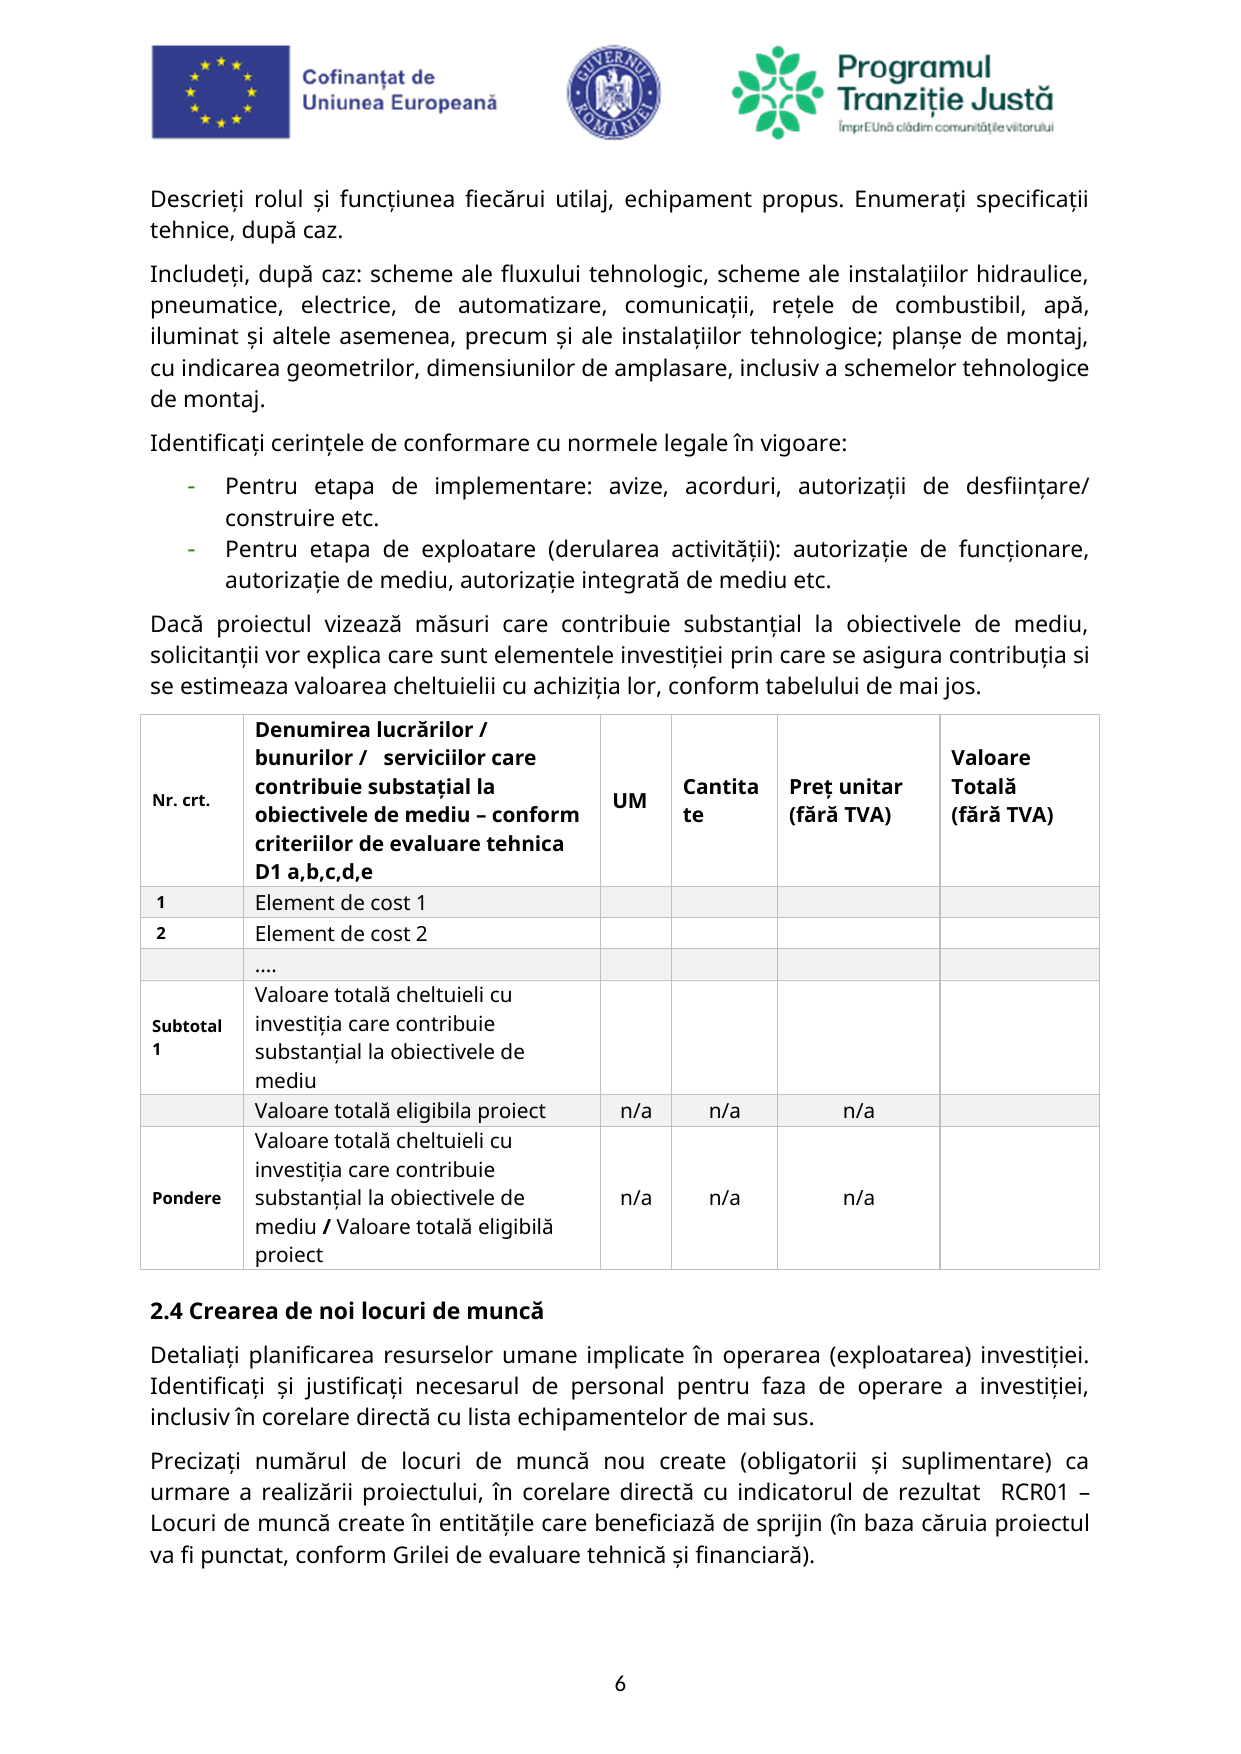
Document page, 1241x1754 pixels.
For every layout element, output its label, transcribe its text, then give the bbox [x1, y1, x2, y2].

table_cell [941, 981, 1099, 1094]
table_cell n/a [778, 1095, 939, 1126]
subtitle 2.4 Crearea de noi locuri de muncă [150, 1295, 1090, 1326]
table_cell [672, 887, 777, 917]
text Descrieți rolul și funcțiunea fiecărui utilaj, echipament propus. Enumerați specificații tehnice, după caz. [150, 183, 1090, 245]
table_cell Subtotal 1 [141, 981, 243, 1094]
table_cell [672, 981, 777, 1094]
table_cell [672, 918, 777, 948]
table_cell [778, 981, 939, 1094]
table_cell Valoare totală cheltuieli cu investiția care contribuie substanțial la obiectivele de mediu / Valoare totală eligibilă proiect [244, 1127, 600, 1269]
table_cell [941, 1095, 1099, 1126]
list Pentru etapa de implementare: avize, acorduri, autorizații de desființare/ construire etc. [187, 470, 1090, 533]
table_cell [601, 981, 671, 1094]
table_cell Element de cost 1 [244, 887, 600, 917]
table_cell Valoare totală cheltuieli cu investiția care contribuie substanțial la obiectivele de mediu [244, 981, 600, 1094]
table_cell n/a [672, 1095, 777, 1126]
table_cell n/a [601, 1127, 671, 1269]
table_cell Element de cost 2 [244, 918, 600, 948]
list Pentru etapa de exploatare (derularea activității): autorizație de funcționare, autorizație de mediu, autorizație integrată de mediu etc. [187, 533, 1090, 595]
table_cell [941, 949, 1099, 979]
table_cell n/a [672, 1127, 777, 1269]
text Identificați cerințele de conformare cu normele legale în vigoare: [150, 427, 1090, 458]
table_cell n/a [778, 1127, 939, 1269]
table_cell [601, 918, 671, 948]
text Detaliați planificarea resurselor umane implicate în operarea (exploatarea) investiției. Identificați și justificați necesarul de personal pentru faza de operare a investiției, inclusiv în corelare directă cu lista echipamentelor de mai sus. [150, 1338, 1090, 1432]
table_cell 1 [141, 887, 243, 917]
table_cell [778, 918, 939, 948]
table_cell [601, 887, 671, 917]
table_cell [141, 949, 243, 979]
table_cell [672, 949, 777, 979]
table_cell Pondere [141, 1127, 243, 1269]
table_header Nr. crt. [141, 715, 243, 886]
table_cell Valoare totală eligibila proiect [244, 1095, 600, 1126]
table_header Cantitate [672, 715, 777, 886]
text Includeți, după caz: scheme ale fluxului tehnologic, scheme ale instalațiilor hidraulice, pneumatice, electrice, de automatizare, comunicații, rețele de combustibil, apă, iluminat și altele asemenea, precum și ale instalațiilor tehnologice; planșe de montaj, cu indicarea geometrilor, dimensiunilor de amplasare, inclusiv a schemelor tehnologice de montaj. [150, 258, 1090, 414]
table_cell [941, 1127, 1099, 1269]
table_cell n/a [601, 1095, 671, 1126]
table_cell .... [244, 949, 600, 979]
text Dacă proiectul vizează măsuri care contribuie substanțial la obiectivele de mediu, solicitanții vor explica care sunt elementele investiției prin care se asigura contribuția si se estimeaza valoarea cheltuielii cu achiziția lor, conform tabelului de mai jos. [150, 608, 1090, 702]
table_cell [778, 887, 939, 917]
table_cell [141, 1095, 243, 1126]
text Precizați numărul de locuri de muncă nou create (obligatorii și suplimentare) ca urmare a realizării proiectului, în corelare directă cu indicatorul de rezultat RCR01 – Locuri de muncă create în entitățile care beneficiază de sprijin (în baza căruia proiectul va fi punctat, conform Grilei de evaluare tehnică și financiară). [150, 1445, 1090, 1570]
table_cell [941, 887, 1099, 917]
table_cell [778, 949, 939, 979]
table_cell [601, 949, 671, 979]
table_header UM [601, 715, 671, 886]
table_header Preţ unitar (fără TVA) [778, 715, 939, 886]
table_cell [941, 918, 1099, 948]
table_header Denumirea lucrărilor / bunurilor / serviciilor care contribuie substațial la obiectivele de mediu – conform criteriilor de evaluare tehnica D1 a,b,c,d,e [244, 715, 600, 886]
table_cell 2 [141, 918, 243, 948]
table_header Valoare Totală (fără TVA) [941, 715, 1099, 886]
picture [150, 44, 1054, 143]
